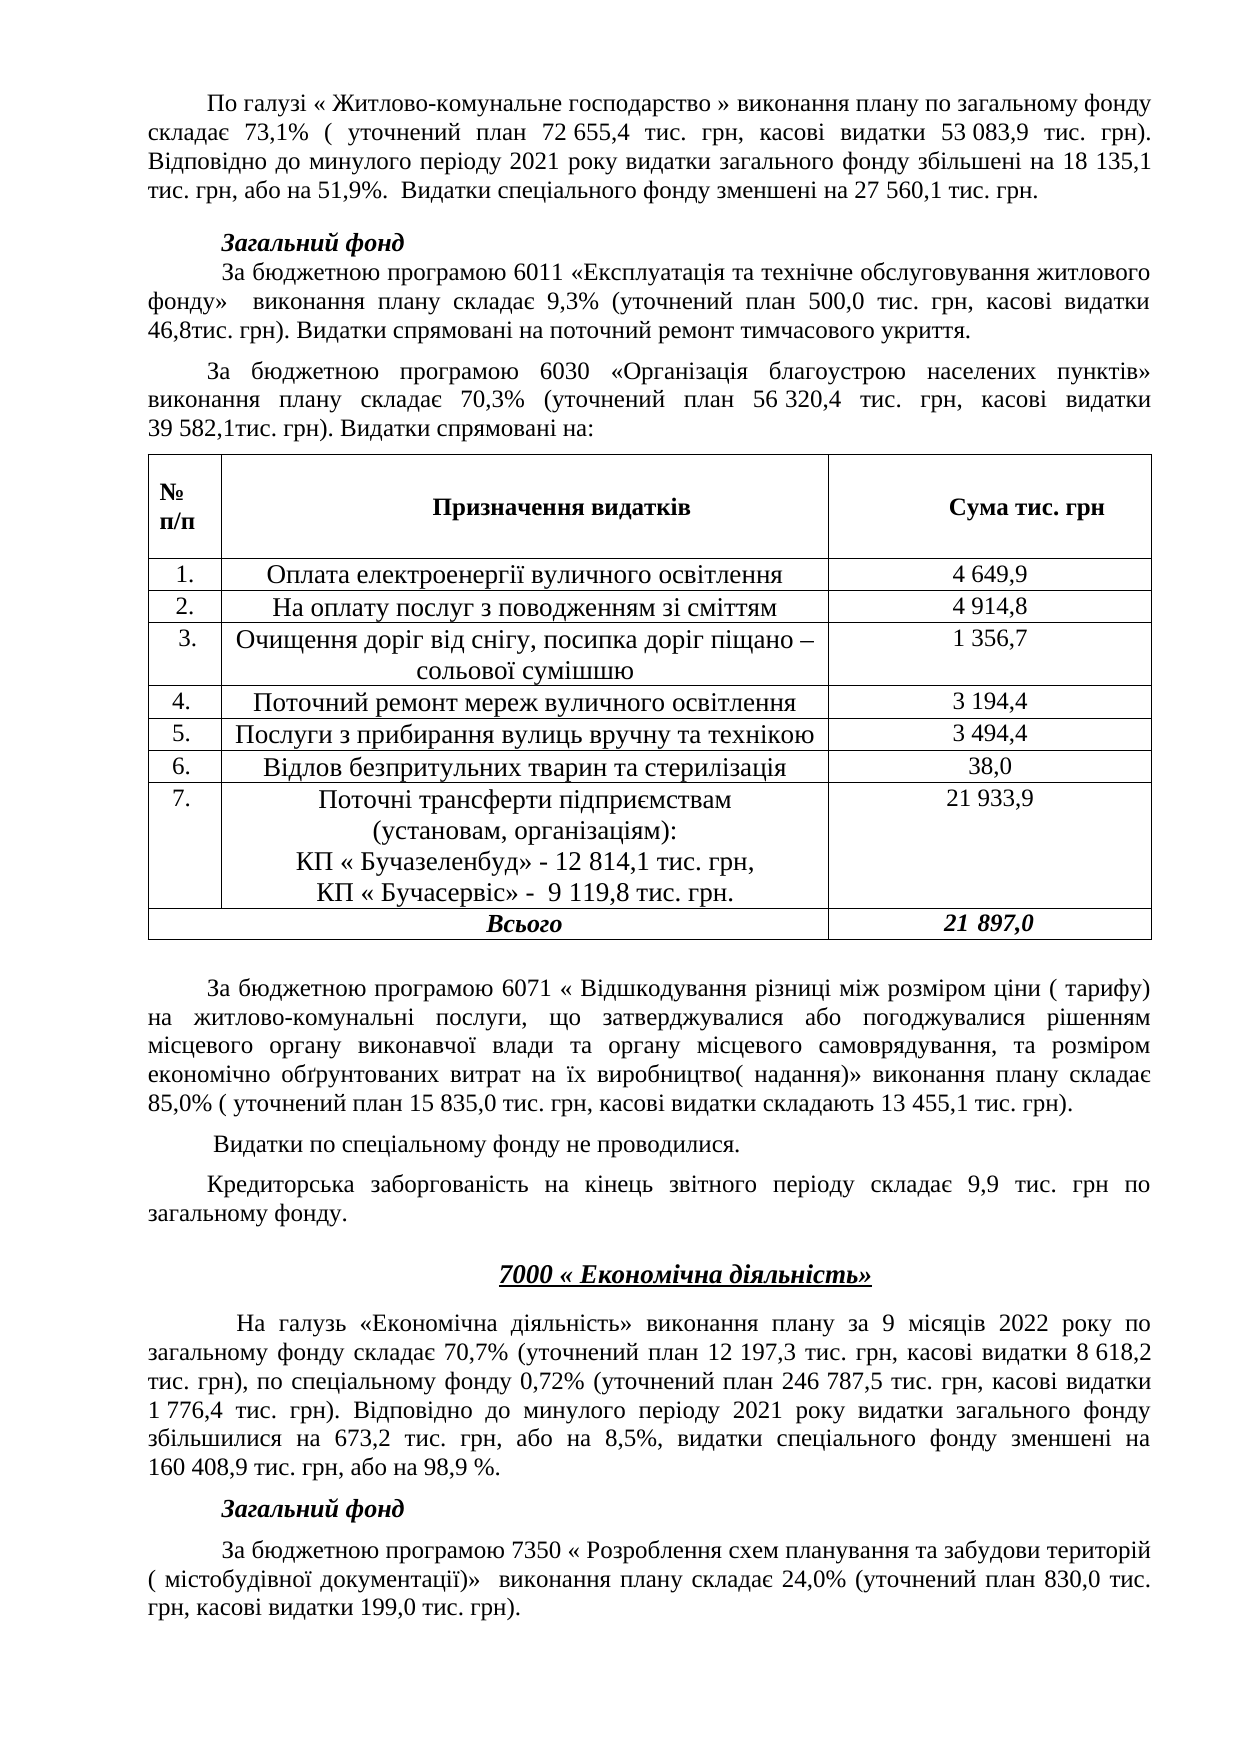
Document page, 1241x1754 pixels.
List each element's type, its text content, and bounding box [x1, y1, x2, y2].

table_cell 5. [149, 719, 221, 750]
table_cell 6. [149, 751, 221, 782]
table_header Призначення видатків [222, 455, 828, 558]
table_cell 4 914,8 [829, 591, 1151, 622]
table_cell Послуги з прибирання вулиць вручну та технікою [222, 719, 828, 750]
table_cell Всього [149, 909, 828, 938]
table_cell Поточні трансферти підприємствам (установам, організаціям): КП « Бучазеленбуд» - 12 814,1 тис. грн, КП « Бучасервіс» - 9 119,8 тис. грн. [222, 783, 828, 907]
text За бюджетною програмою 6030 «Організація благоустрою населених пунктів» виконання плану складає 70,3% (уточнений план 56 320,4 тис. грн, касові видатки 39 582,1тис. грн). Видатки спрямовані на: [148, 356, 1152, 442]
text 7000 « Економічна діяльність» [148, 1258, 1152, 1289]
text Загальний фонд [148, 227, 1152, 257]
table_cell 4. [149, 686, 221, 717]
table_cell Оплата електроенергії вуличного освітлення [222, 559, 828, 590]
table_cell На оплату послуг з поводженням зі сміттям [222, 591, 828, 622]
table_cell 7. [149, 783, 221, 907]
table_cell 3 194,4 [829, 686, 1151, 717]
table_cell Очищення доріг від снігу, посипка доріг піщано – сольової сумішшю [222, 623, 828, 685]
table_header Сума тис. грн [829, 455, 1151, 558]
text За бюджетною програмою 6011 «Експлуатація та технічне обслуговування житлового фонду» виконання плану складає 9,3% (уточнений план 500,0 тис. грн, касові видатки 46,8тис. грн). Видатки спрямовані на поточний ремонт тимчасового укриття. [148, 257, 1152, 344]
text За бюджетною програмою 6071 « Відшкодування різниці між розміром ціни ( тарифу) на житлово-комунальні послуги, що затверджувалися або погоджувалися рішенням місцевого органу виконавчої влади та органу місцевого самоврядування, та розміром економічно обґрунтованих витрат на їх виробництво( надання)» виконання плану складає 85,0% ( уточнений план 15 835,0 тис. грн, касові видатки складають 13 455,1 тис. грн). [148, 973, 1152, 1117]
table_cell 3. [149, 623, 221, 685]
table_cell 38,0 [829, 751, 1151, 782]
table_header № п/п [149, 455, 221, 558]
table_cell 2. [149, 591, 221, 622]
table_cell Поточний ремонт мереж вуличного освітлення [222, 686, 828, 717]
text По галузі « Житлово-комунальне господарство » виконання плану по загальному фонду складає 73,1% ( уточнений план 72 655,4 тис. грн, касові видатки 53 083,9 тис. грн). Відповідно до минулого періоду 2021 року видатки загального фонду збільшені на 18 135,1 тис. грн, або на 51,9%. Видатки спеціального фонду зменшені на 27 560,1 тис. грн. [148, 88, 1152, 203]
text На галузь «Економічна діяльність» виконання плану за 9 місяців 2022 року по загальному фонду складає 70,7% (уточнений план 12 197,3 тис. грн, касові видатки 8 618,2 тис. грн), по спеціальному фонду 0,72% (уточнений план 246 787,5 тис. грн, касові видатки 1 776,4 тис. грн). Відповідно до минулого періоду 2021 року видатки загального фонду збільшилися на 673,2 тис. грн, або на 8,5%, видатки спеціального фонду зменшені на 160 408,9 тис. грн, або на 98,9 %. [148, 1308, 1152, 1481]
table_cell 4 649,9 [829, 559, 1151, 590]
text За бюджетною програмою 7350 « Розроблення схем планування та забудови територій ( містобудівної документації)» виконання плану складає 24,0% (уточнений план 830,0 тис. грн, касові видатки 199,0 тис. грн). [148, 1535, 1152, 1621]
text Кредиторська заборгованість на кінець звітного періоду складає 9,9 тис. грн по загальному фонду. [148, 1169, 1152, 1227]
table_cell 21 897,0 [829, 909, 1151, 938]
table_cell Відлов безпритульних тварин та стерилізація [222, 751, 828, 782]
table_cell 3 494,4 [829, 719, 1151, 750]
text Загальний фонд [148, 1493, 1152, 1523]
text Видатки по спеціальному фонду не проводилися. [148, 1129, 1152, 1158]
table_cell 21 933,9 [829, 783, 1151, 907]
table_cell 1. [149, 559, 221, 590]
table_cell 1 356,7 [829, 623, 1151, 685]
